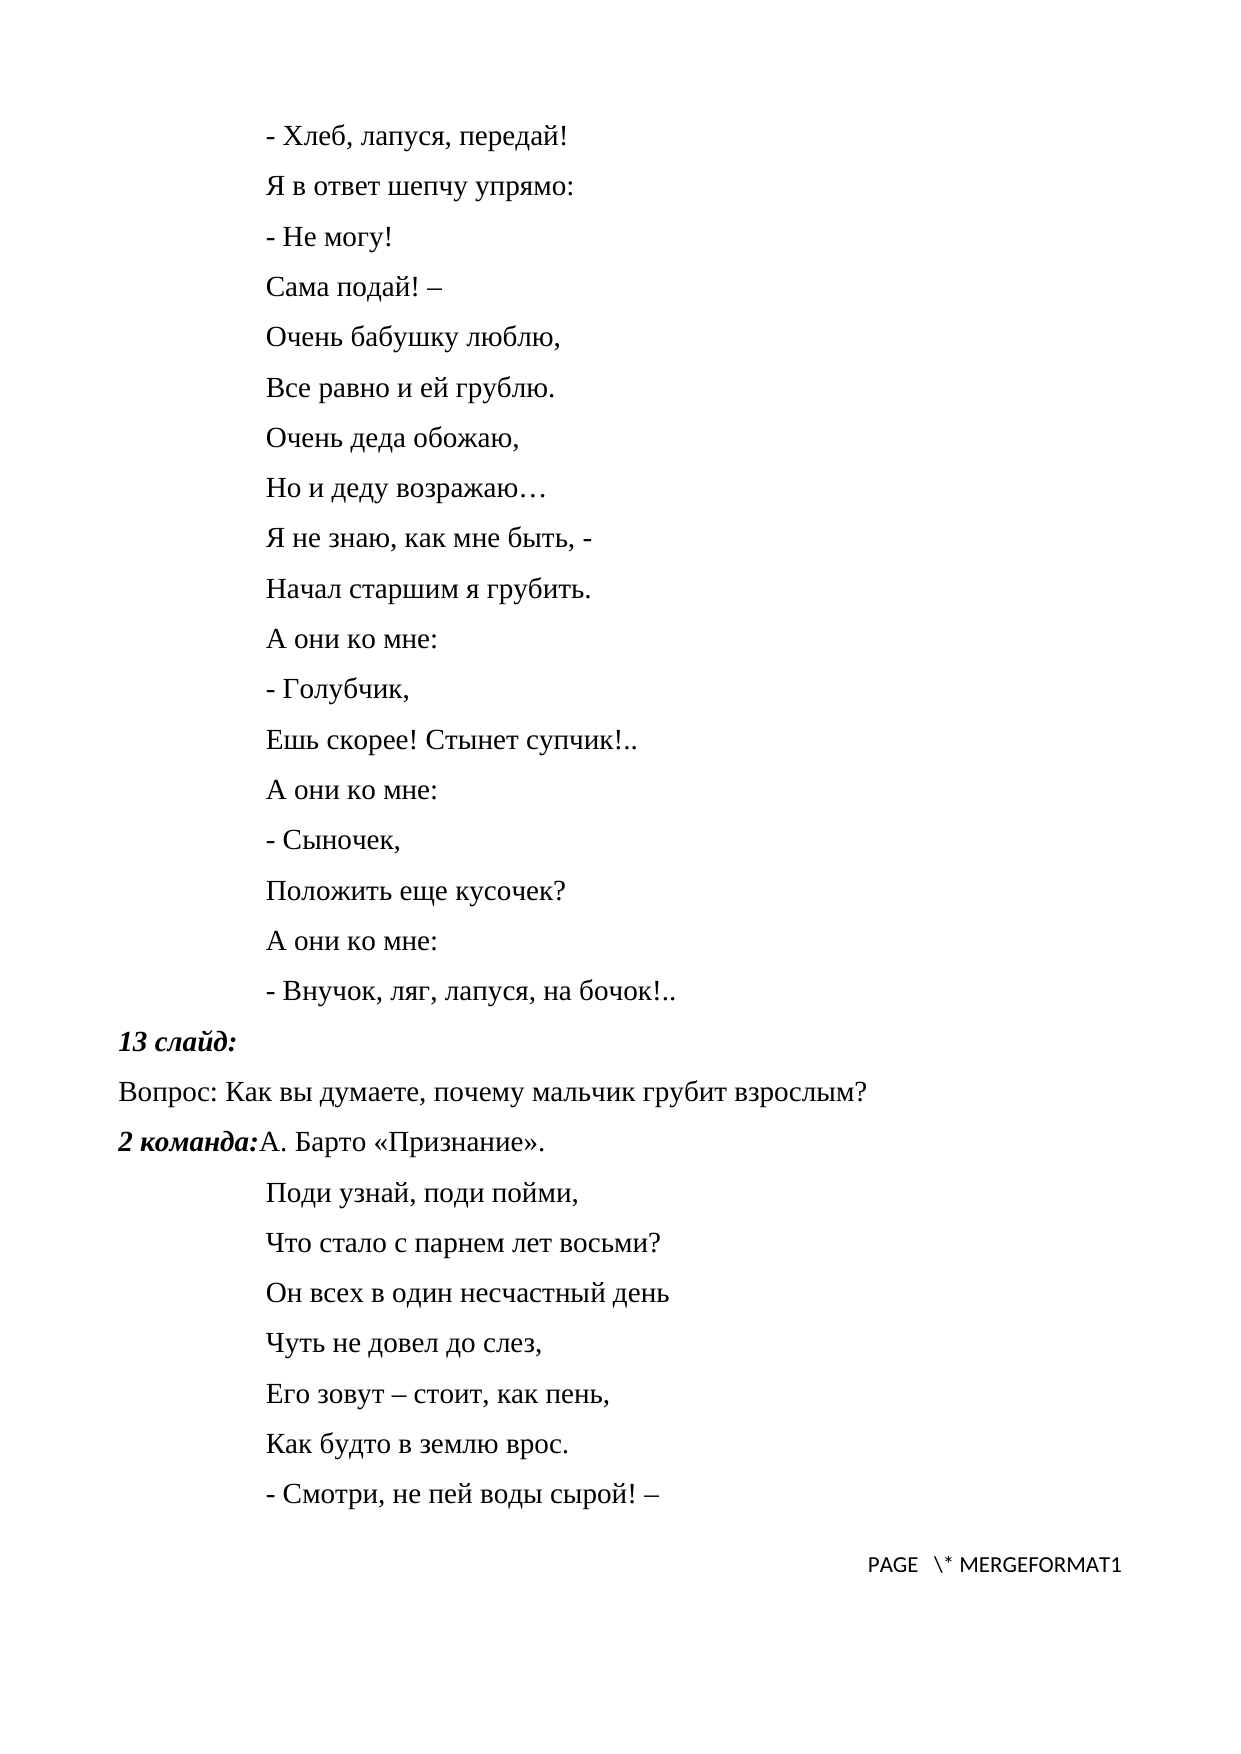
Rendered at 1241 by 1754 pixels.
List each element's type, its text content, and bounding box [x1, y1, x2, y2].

text А они ко мне: [266, 923, 1122, 957]
text А они ко мне: [266, 772, 1122, 806]
text - Голубчик, [266, 672, 1122, 705]
text - Смотри, не пей воды сырой! – [266, 1477, 1122, 1510]
text Как будто в землю врос. [266, 1426, 1122, 1460]
text - Внучок, ляг, лапуся, на бочок!.. [266, 973, 1122, 1007]
text Ешь скорее! Стынет супчик!.. [266, 722, 1122, 755]
text Чуть не довел до слез, [266, 1326, 1122, 1359]
text 2 команда:А. Барто «Признание». [118, 1124, 1122, 1158]
text - Сыночек, [266, 822, 1122, 856]
text Что стало с парнем лет восьми? [266, 1225, 1122, 1258]
text Поди узнай, поди пойми, [266, 1175, 1122, 1208]
text Он всех в один несчастный день [266, 1275, 1122, 1309]
text Но и деду возражаю… [266, 470, 1122, 504]
text Я не знаю, как мне быть, - [266, 521, 1122, 554]
text Его зовут – стоит, как пень, [266, 1376, 1122, 1409]
text Сама подай! – [266, 269, 1122, 303]
text Все равно и ей грублю. [266, 370, 1122, 403]
text А они ко мне: [266, 621, 1122, 655]
text - Не могу! [266, 219, 1122, 252]
text 13 слайд: [118, 1024, 1122, 1057]
text Начал старшим я грубить. [266, 571, 1122, 604]
text Очень деда обожаю, [266, 420, 1122, 453]
text - Хлеб, лапуся, передай! [266, 118, 1122, 152]
text Очень бабушку люблю, [266, 319, 1122, 353]
text Положить еще кусочек? [266, 873, 1122, 906]
text Вопрос: Как вы думаете, почему мальчик грубит взрослым? [118, 1074, 1122, 1108]
text Я в ответ шепчу упрямо: [266, 168, 1122, 202]
